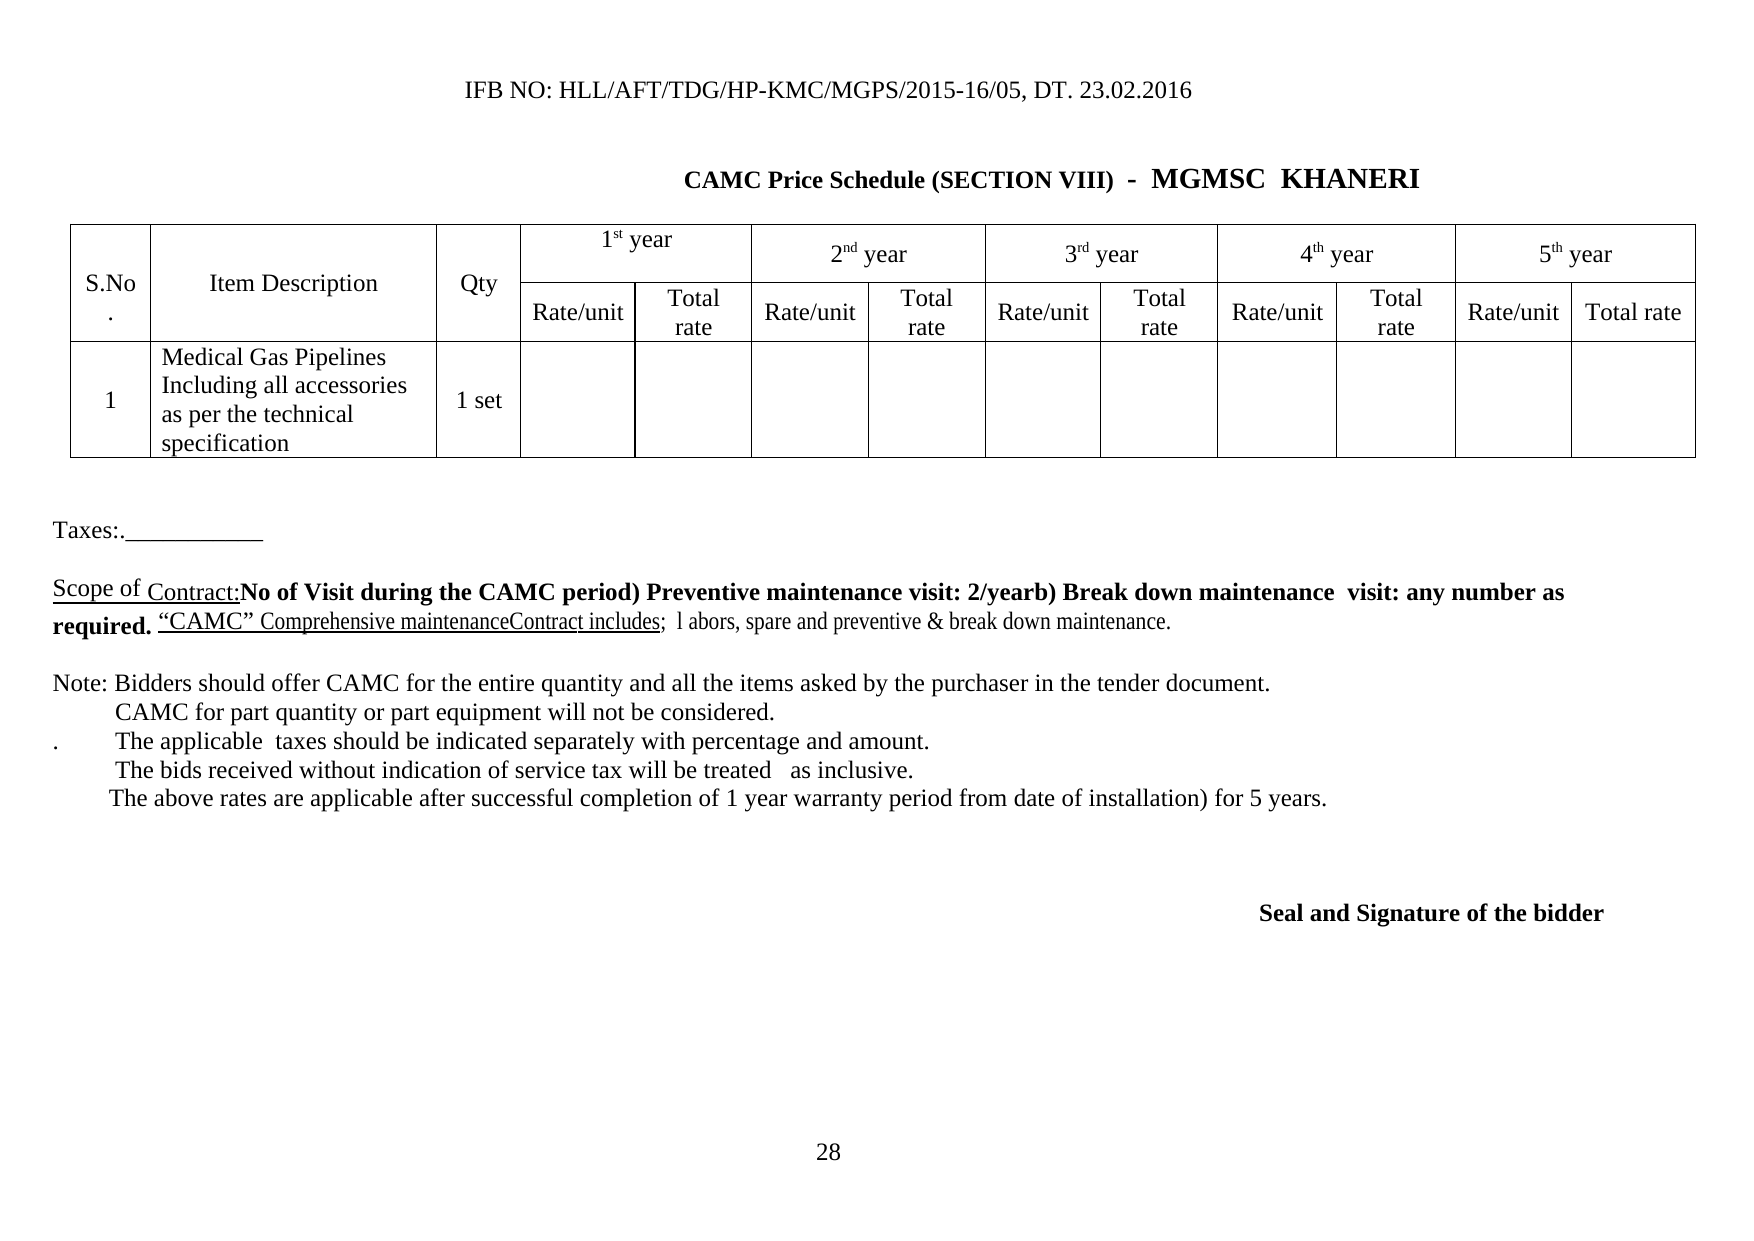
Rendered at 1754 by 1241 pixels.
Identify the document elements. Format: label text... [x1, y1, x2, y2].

table_cell 1 set [437, 342, 520, 457]
table_cell Rate/unit [1456, 283, 1571, 341]
table_cell [1572, 342, 1695, 457]
table_header Item Description [151, 225, 436, 341]
table_header Qty [437, 225, 520, 341]
table_header S.No. [71, 225, 150, 341]
table_cell [752, 342, 868, 457]
table_cell Rate/unit [752, 283, 868, 341]
text CAMC for part quantity or part equipment will not be considered. [52, 697, 1604, 726]
table_header 1st year [521, 225, 751, 282]
text Note: Bidders should offer CAMC for the entire quantity and all the items asked by the purchaser in the tender document. [52, 668, 1604, 697]
table_cell [1101, 342, 1217, 457]
table_header 4th year [1218, 225, 1455, 282]
table_cell Rate/unit [521, 283, 634, 341]
text The bids received without indication of service tax will be treated as inclusive. [52, 755, 1604, 783]
table_cell [521, 342, 634, 457]
table_header 5th year [1456, 225, 1695, 282]
text CAMC Price Schedule (SECTION VIII) - MGMSC KHANERI [577, 161, 1604, 195]
table_cell [1337, 342, 1455, 457]
table_header 3rd year [986, 225, 1217, 282]
text Scope of Contract:No of Visit during the CAMC period) Preventive maintenance visit: 2/yearb) Break down maintenance visit: any number as required. “CAMC” Comprehensive maintenanceContract includes; labors, spare and preventive & break down maintenance. [52, 573, 1604, 640]
text Taxes:.___________ [52, 515, 1604, 544]
table_cell Total rate [1101, 283, 1217, 341]
table_cell [1456, 342, 1571, 457]
text Seal and Signature of the bidder [52, 898, 1604, 927]
table_cell Total rate [869, 283, 985, 341]
table_cell Medical Gas Pipelines Including all accessories as per the technical specification [151, 342, 436, 457]
table_cell 1 [71, 342, 150, 457]
table_cell [1218, 342, 1336, 457]
table_cell [636, 342, 751, 457]
text The above rates are applicable after successful completion of 1 year warranty period from date of installation) for 5 years. [52, 783, 1604, 812]
table_cell Rate/unit [986, 283, 1100, 341]
table_cell Total rate [1337, 283, 1455, 341]
text . The applicable taxes should be indicated separately with percentage and amount. [52, 726, 1604, 755]
table_cell [869, 342, 985, 457]
table_cell Total rate [1572, 283, 1695, 341]
table_cell Total rate [636, 283, 751, 341]
table_cell Rate/unit [1218, 283, 1336, 341]
table_header 2nd year [752, 225, 985, 282]
table_cell [986, 342, 1100, 457]
